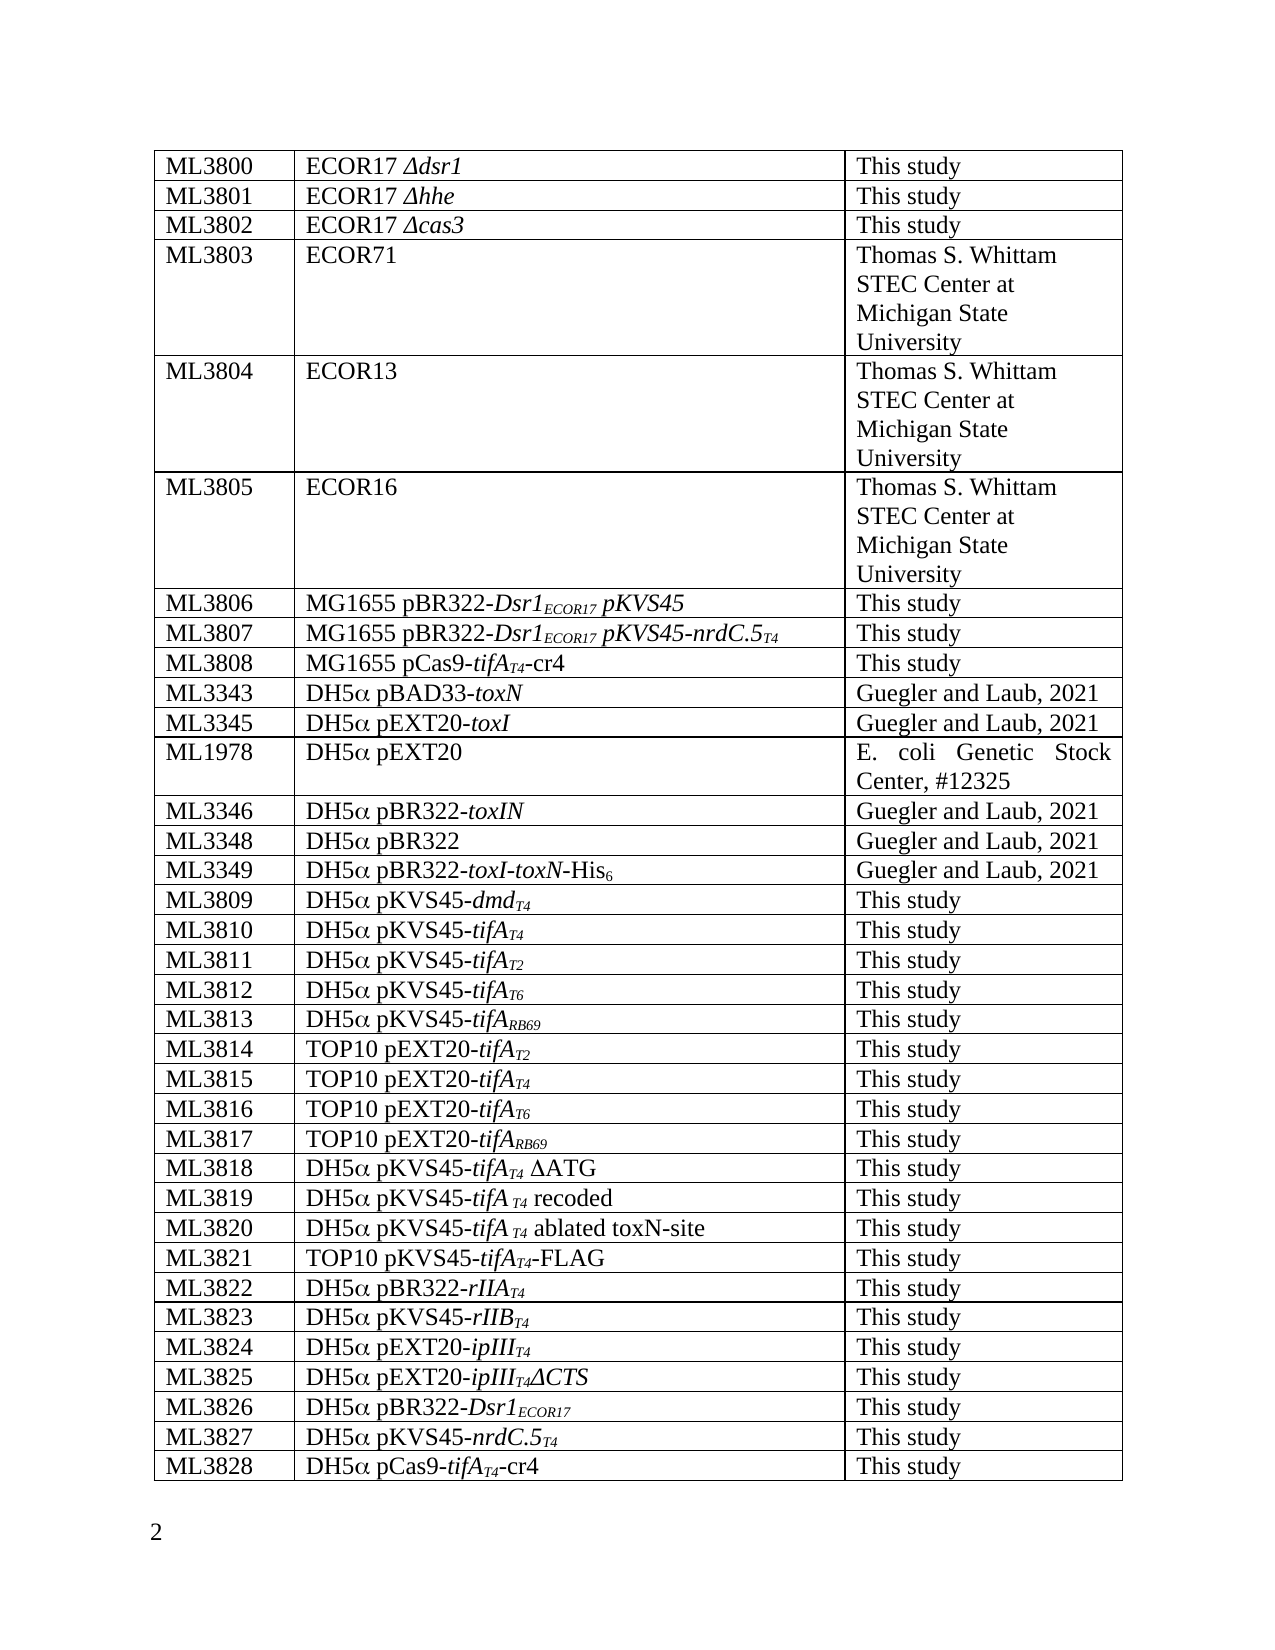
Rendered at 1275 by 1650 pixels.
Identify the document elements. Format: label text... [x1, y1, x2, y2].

table_cell ML3828 [155, 1451, 294, 1480]
table_cell DH5 pKVS45-tifAT6 [295, 975, 844, 1003]
table_cell ML3802 [155, 211, 294, 239]
table_cell TOP10 pEXT20-tifARB69 [295, 1124, 844, 1152]
table_cell Guegler and Laub, 2021 [846, 856, 1122, 884]
table_cell This study [846, 1154, 1122, 1182]
table_cell ML3820 [155, 1213, 294, 1242]
table_cell ML3823 [155, 1303, 294, 1331]
table_cell DH5 pKVS45-tifAT4 ATG [295, 1154, 844, 1182]
table_cell This study [846, 1034, 1122, 1063]
table_cell Guegler and Laub, 2021 [846, 708, 1122, 736]
table_cell DH5 pKVS45-tifA T4 ablated toxN-site [295, 1213, 844, 1242]
table_cell ML3809 [155, 885, 294, 914]
table_cell DH5 pKVS45-tifAT4 [295, 915, 844, 944]
table_cell TOP10 pEXT20-tifAT6 [295, 1094, 844, 1123]
table_cell ECOR17 Δhhe [295, 181, 844, 209]
table_cell DH5 pEXT20-ipIIIT4ΔCTS [295, 1362, 844, 1391]
table_cell Guegler and Laub, 2021 [846, 796, 1122, 825]
table_cell Thomas S. Whittam STEC Center at Michigan State University [846, 356, 1122, 471]
table_cell ECOR17 Δcas3 [295, 211, 844, 239]
table_cell This study [846, 1362, 1122, 1391]
table_cell ML3349 [155, 856, 294, 884]
table_cell This study [846, 1243, 1122, 1272]
table_cell TOP10 pEXT20-tifAT4 [295, 1064, 844, 1093]
table_cell ECOR13 [295, 356, 844, 471]
table_cell DH5 pEXT20-toxI [295, 708, 844, 736]
table_cell This study [846, 885, 1122, 914]
table_cell ML3808 [155, 648, 294, 677]
table_cell ECOR16 [295, 473, 844, 587]
table_cell This study [846, 975, 1122, 1003]
table_cell ML3803 [155, 240, 294, 355]
table_cell ML3800 [155, 151, 294, 180]
table_cell ML3805 [155, 473, 294, 587]
table_cell This study [846, 648, 1122, 677]
table_cell DH5 pBR322-rIIAT4 [295, 1273, 844, 1301]
table_cell This study [846, 589, 1122, 617]
table_cell ML3818 [155, 1154, 294, 1182]
table_cell ML3343 [155, 678, 294, 707]
table_cell ML3824 [155, 1332, 294, 1361]
table_cell ML3806 [155, 589, 294, 617]
table_cell DH5 pEXT20 [295, 738, 844, 795]
table_cell MG1655 pBR322-Dsr1ECOR17 pKVS45-nrdC.5T4 [295, 618, 844, 647]
table_cell DH5 pBR322-toxI-toxN-His6 [295, 856, 844, 884]
table_cell ML3812 [155, 975, 294, 1003]
table_cell ECOR71 [295, 240, 844, 355]
table_cell E. coli Genetic Stock Center, #12325 [846, 738, 1122, 795]
table_cell This study [846, 1332, 1122, 1361]
table_cell ML3813 [155, 1005, 294, 1033]
table_cell This study [846, 1392, 1122, 1421]
table_cell MG1655 pCas9-tifAT4-cr4 [295, 648, 844, 677]
table_cell ML3801 [155, 181, 294, 209]
table_cell This study [846, 211, 1122, 239]
table_cell This study [846, 1124, 1122, 1152]
table_cell This study [846, 1273, 1122, 1301]
table_cell ML3821 [155, 1243, 294, 1272]
table_cell ECOR17 Δdsr1 [295, 151, 844, 180]
table_cell DH5 pEXT20-ipIIIT4 [295, 1332, 844, 1361]
table_cell ML3816 [155, 1094, 294, 1123]
table_cell ML3346 [155, 796, 294, 825]
table_cell This study [846, 1064, 1122, 1093]
table_cell This study [846, 181, 1122, 209]
table_cell TOP10 pKVS45-tifAT4-FLAG [295, 1243, 844, 1272]
table_cell This study [846, 1183, 1122, 1212]
table_cell DH5 pKVS45-tifA T4 recoded [295, 1183, 844, 1212]
table_cell Thomas S. Whittam STEC Center at Michigan State University [846, 473, 1122, 587]
table_cell ML3804 [155, 356, 294, 471]
table_cell DH5 pBR322 [295, 826, 844, 854]
table_cell ML3827 [155, 1422, 294, 1450]
table_cell DH5 pKVS45-rIIBT4 [295, 1303, 844, 1331]
table_cell DH5 pKVS45-dmdT4 [295, 885, 844, 914]
table_cell ML3822 [155, 1273, 294, 1301]
table_cell This study [846, 1005, 1122, 1033]
table_cell ML3807 [155, 618, 294, 647]
table_cell DH5 pKVS45-nrdC.5T4 [295, 1422, 844, 1450]
table_cell Guegler and Laub, 2021 [846, 826, 1122, 854]
table_cell DH5 pCas9-tifAT4-cr4 [295, 1451, 844, 1480]
table_cell This study [846, 1451, 1122, 1480]
table_cell This study [846, 1213, 1122, 1242]
table_cell ML3814 [155, 1034, 294, 1063]
table_cell ML3826 [155, 1392, 294, 1421]
table_cell TOP10 pEXT20-tifAT2 [295, 1034, 844, 1063]
table_cell DH5 pBR322-toxIN [295, 796, 844, 825]
table_cell ML3825 [155, 1362, 294, 1391]
table_cell ML3348 [155, 826, 294, 854]
table_cell ML3345 [155, 708, 294, 736]
table_cell ML3815 [155, 1064, 294, 1093]
table_cell This study [846, 618, 1122, 647]
table_cell This study [846, 1094, 1122, 1123]
table_cell DH5 pKVS45-tifARB69 [295, 1005, 844, 1033]
table_cell ML3810 [155, 915, 294, 944]
table_cell This study [846, 915, 1122, 944]
table_cell DH5 pKVS45-tifAT2 [295, 945, 844, 974]
table_cell DH5 pBR322-Dsr1ECOR17 [295, 1392, 844, 1421]
table_cell Thomas S. Whittam STEC Center at Michigan State University [846, 240, 1122, 355]
table_cell This study [846, 945, 1122, 974]
table_cell This study [846, 151, 1122, 180]
table_cell MG1655 pBR322-Dsr1ECOR17 pKVS45 [295, 589, 844, 617]
table_cell DH5 pBAD33-toxN [295, 678, 844, 707]
table_cell ML1978 [155, 738, 294, 795]
table_cell Guegler and Laub, 2021 [846, 678, 1122, 707]
table_cell ML3817 [155, 1124, 294, 1152]
table_cell ML3819 [155, 1183, 294, 1212]
table_cell This study [846, 1303, 1122, 1331]
table_cell This study [846, 1422, 1122, 1450]
table_cell ML3811 [155, 945, 294, 974]
